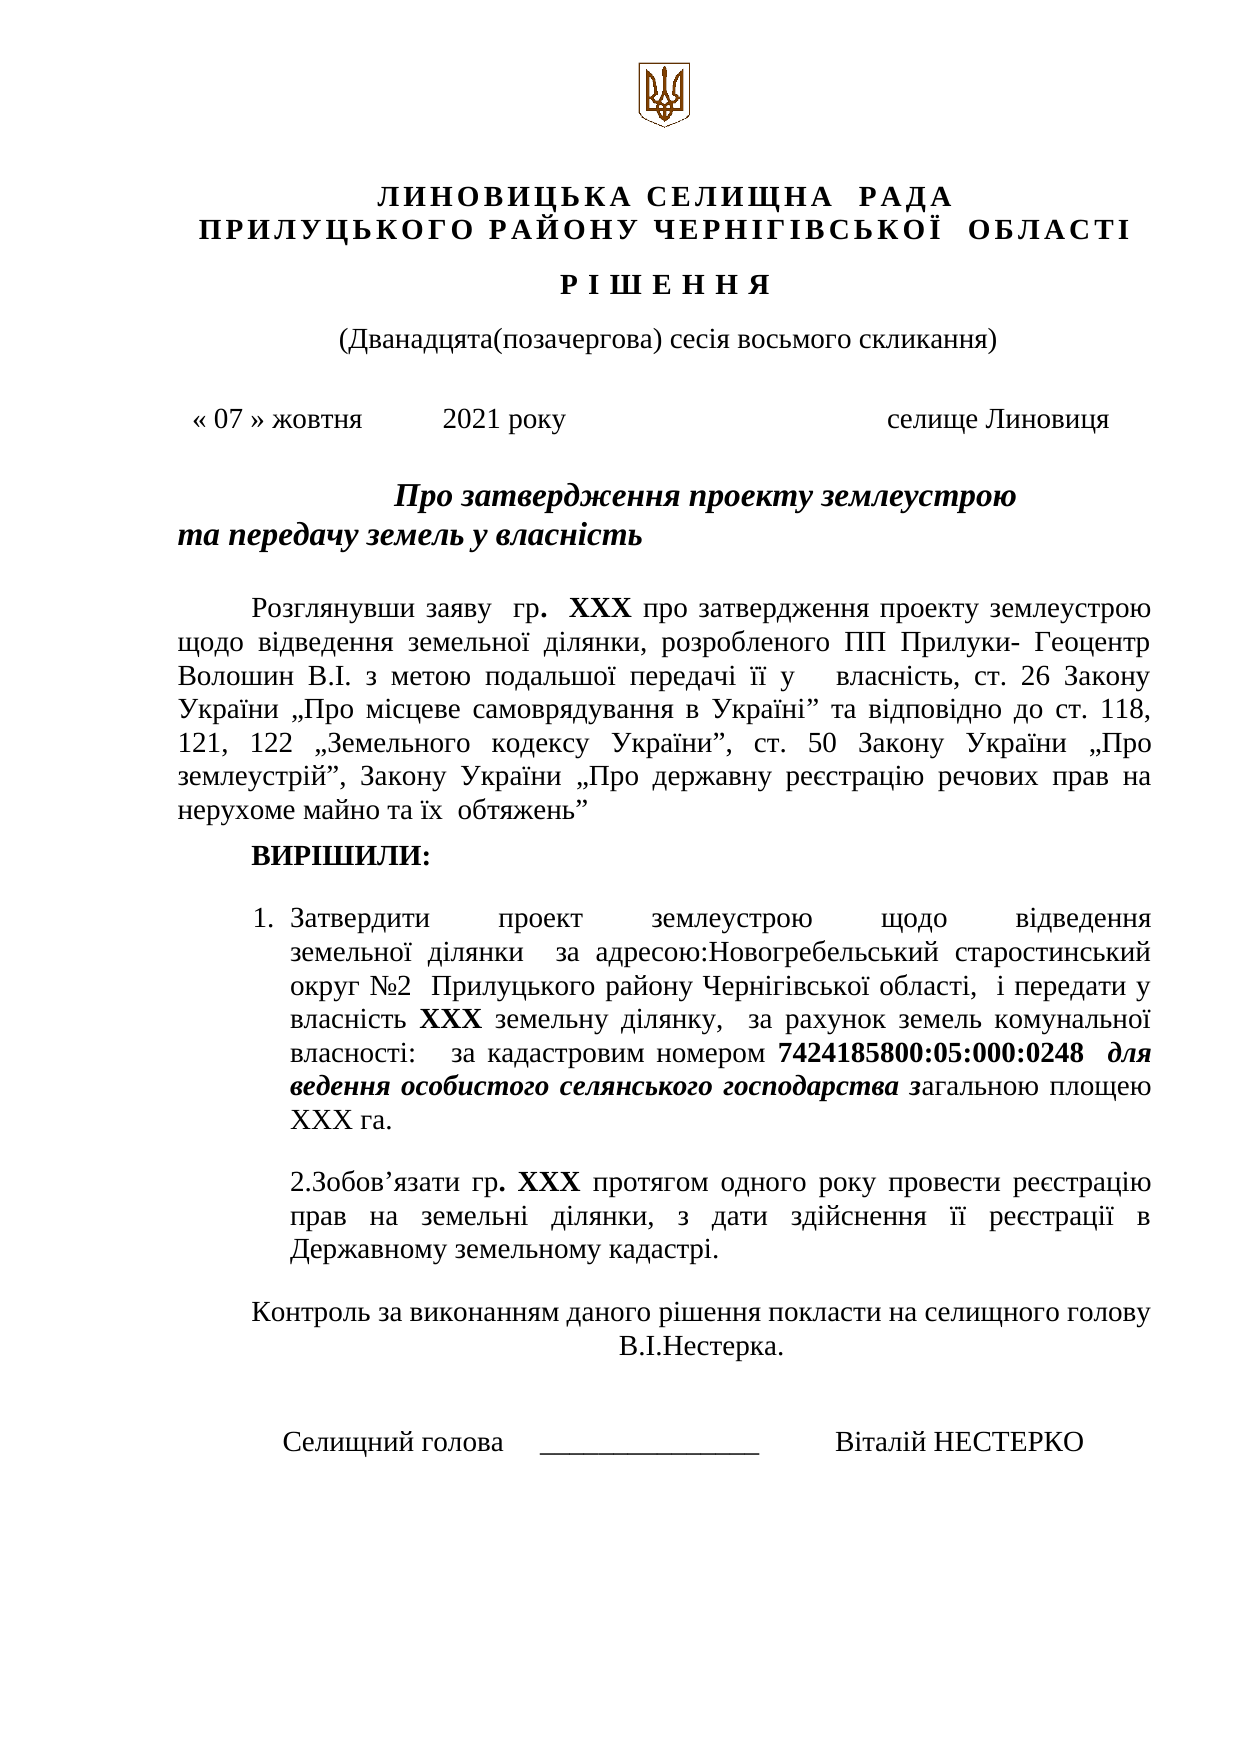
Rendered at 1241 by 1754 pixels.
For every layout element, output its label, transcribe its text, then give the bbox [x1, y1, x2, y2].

subtitle ЛИНОВИЦЬКА СЕЛИЩНА РАДА [177, 179, 1152, 212]
subtitle « 07 » жовтня 2021 року селище Линовиця [177, 401, 1152, 434]
subtitle (Дванадцята(позачергова) сесія восьмого скликання) [177, 321, 1152, 355]
text Контроль за виконанням даного рішення покласти на селищного голову В.І.Нестерка. [251, 1294, 1152, 1361]
text та передачу земель у власність [177, 514, 1152, 552]
text ВИРІШИЛИ: [177, 838, 1152, 871]
text Про затвердження проекту землеустрою [177, 476, 1152, 514]
list Затвердити проект землеустрою щодо відведення земельної ділянки за адресою:Новогребельський старостинський округ №2 Прилуцького району Чернігівської області, і передати у власність ХХХ земельну ділянку, за рахунок земель комунальної власності: за кадастровим номером 7424185800:05:000:0248 для ведення особистого селянського господарства загальною площею ХХХ га. [252, 901, 1152, 1135]
text Розглянувши заяву гр. ХХХ про затвердження проекту землеустрою щодо відведення земельної ділянки, розробленого ПП Прилуки- Геоцентр Волошин В.І. з метою подальшої передачі її у власність, ст. 26 Закону України „Про місцеве самоврядування в Україні” та відповідно до ст. 118, 121, 122 „Земельного кодексу України”, ст. 50 Закону України „Про землеустрій”, Закону України „Про державну реєстрацію речових прав на нерухоме майно та їх обтяжень” [177, 591, 1152, 825]
subtitle РІШЕННЯ [177, 267, 1152, 300]
text Селищний голова _______________ Віталій НЕСТЕРКО [215, 1424, 1152, 1458]
text 2.Зобов’язати гр. ХХХ протягом одного року провести реєстрацію прав на земельні ділянки, з дати здійснення її реєстрації в Державному земельному кадастрі. [290, 1164, 1152, 1265]
picture [633, 58, 695, 131]
subtitle ПРИЛУЦЬКОГО РАЙОНУ ЧЕРНІГІВСЬКОЇ ОБЛАСТІ [177, 212, 1152, 246]
